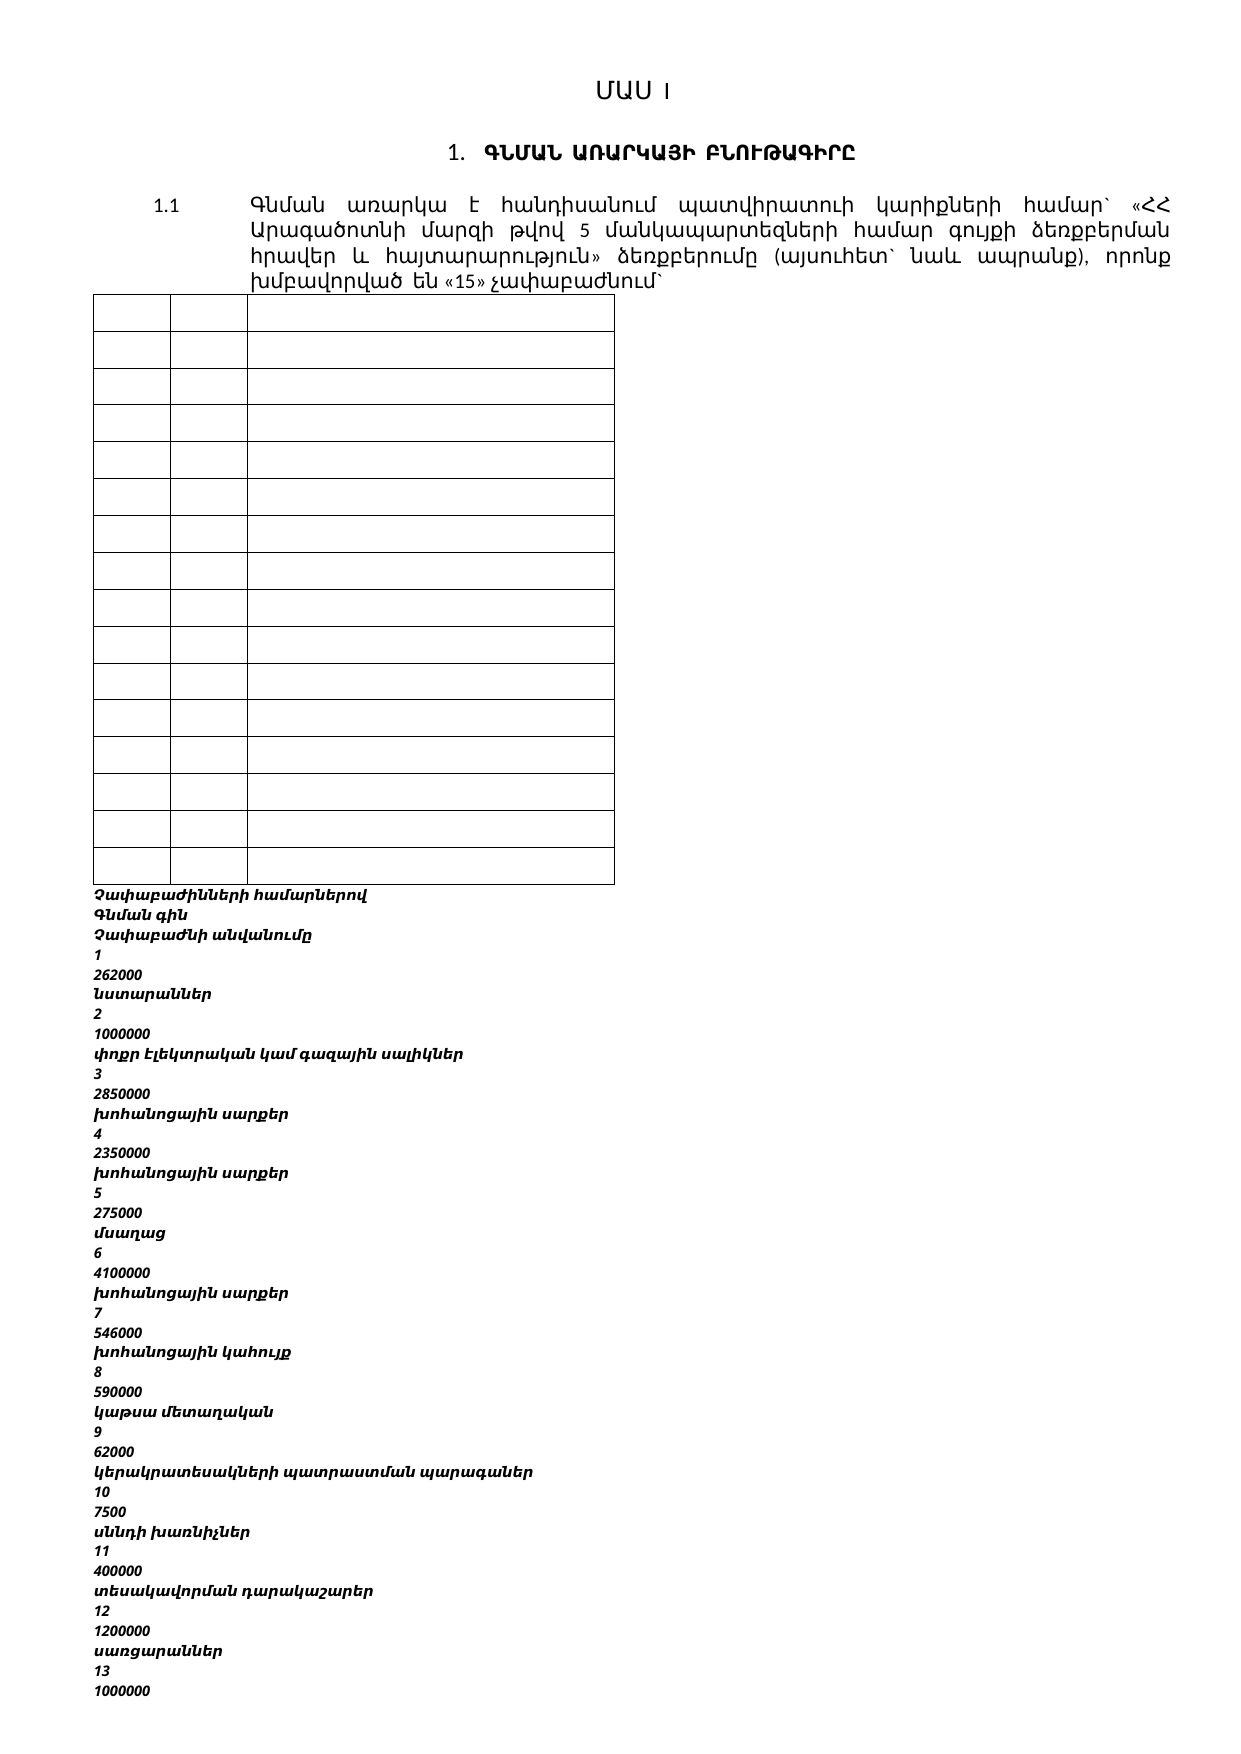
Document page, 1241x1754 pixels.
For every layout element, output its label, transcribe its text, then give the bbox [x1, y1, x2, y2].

list ԳՆՄԱՆ ԱՌԱՐԿԱՅԻ ԲՆՈՒԹԱԳԻՐԸ [131, 136, 1171, 167]
text ՄԱՍ I [94, 75, 1171, 106]
subtitle Գնման առարկա է հանդիսանում պատվիրատուի կարիքների համար` «ՀՀ Արագածոտնի մարզի թվով 5 մանկապարտեզների համար գույքի ձեռքբերման հրավեր և հայտարարություն» ձեռքբերումը (այսուհետ` նաև ապրանք), որոնք խմբավորված են «15» չափաբաժնում` [153, 192, 1171, 294]
